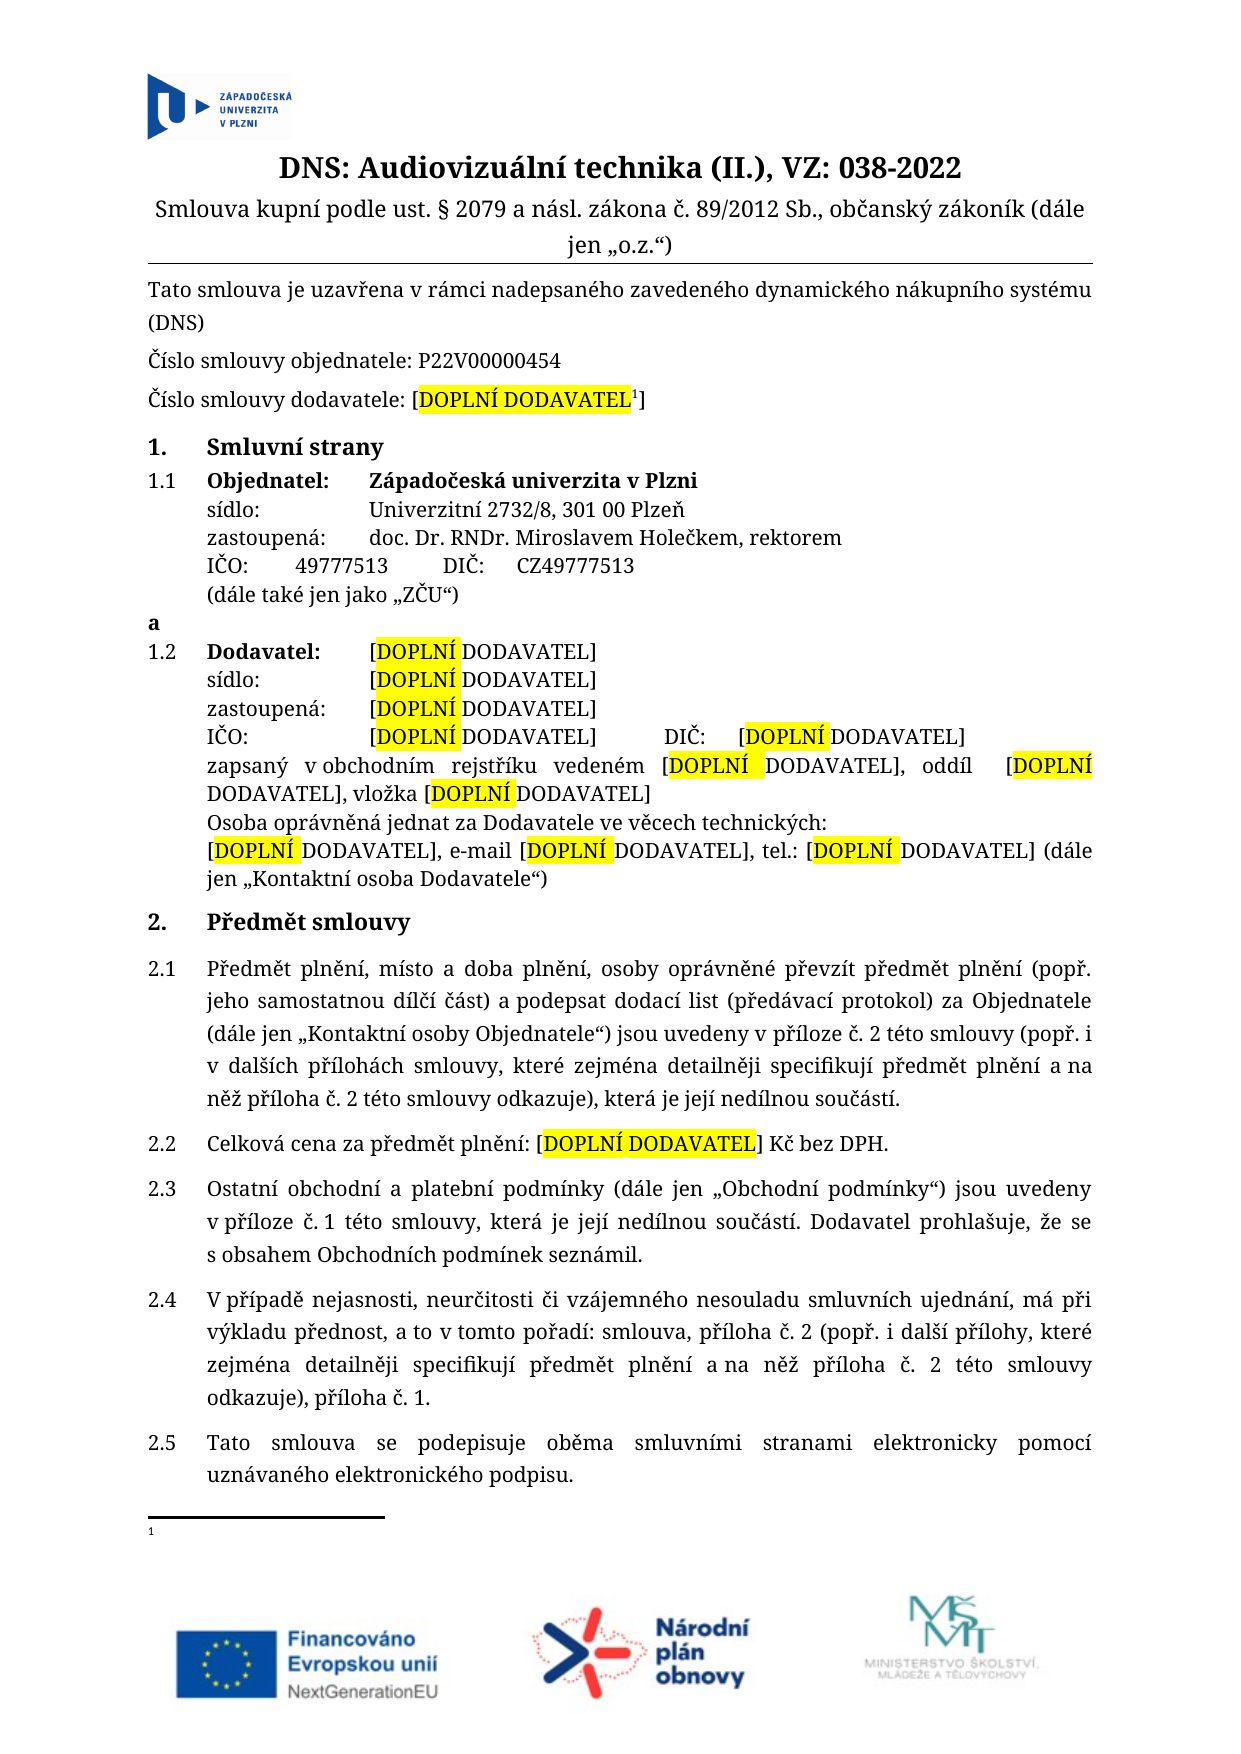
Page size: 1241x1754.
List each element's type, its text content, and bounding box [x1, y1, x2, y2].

list Předmět plnění, místo a doba plnění, osoby oprávněné převzít předmět plnění (popř. jeho samostatnou dílčí část) a podepsat dodací list (předávací protokol) za Objednatele (dále jen „Kontaktní osoby Objednatele“) jsou uvedeny v příloze č. 2 této smlouvy (popř. i v dalších přílohách smlouvy, které zejména detailněji specifikují předmět plnění a na něž příloha č. 2 této smlouvy odkazuje), která je její nedílnou součástí. [148, 954, 1093, 1113]
list Ostatní obchodní a platební podmínky (dále jen „Obchodní podmínky“) jsou uvedeny v příloze č. 1 této smlouvy, která je její nedílnou součástí. Dodavatel prohlašuje, že se s obsahem Obchodních podmínek seznámil. [148, 1174, 1093, 1268]
text sídlo: [DOPLNÍ DODAVATEL] [207, 665, 376, 694]
list Dodavatel: [DOPLNÍ DODAVATEL] [461, 637, 1093, 665]
text DNS: Audiovizuální technika (II.), VZ: 038-2022 [148, 148, 1093, 187]
text IČO: [DOPLNÍ DODAVATEL] DIČ: [DOPLNÍ DODAVATEL] [461, 722, 745, 751]
text zastoupená: [DOPLNÍ DODAVATEL] [207, 694, 376, 722]
text sídlo: [DOPLNÍ DODAVATEL] [461, 665, 1093, 694]
list Celková cena za předmět plnění: [DOPLNÍ DODAVATEL] Kč bez DPH. [148, 1129, 543, 1158]
list V případě nejasnosti, neurčitosti či vzájemného nesouladu smluvních ujednání, má při výkladu přednost, a to v tomto pořadí: smlouva, příloha č. 2 (popř. i další přílohy, které zejména detailněji specifikují předmět plnění a na něž příloha č. 2 této smlouvy odkazuje), příloha č. 1. [148, 1285, 1093, 1411]
text IČO: [DOPLNÍ DODAVATEL] DIČ: [DOPLNÍ DODAVATEL] [830, 722, 1093, 751]
text sídlo: Univerzitní 2732/8, 301 00 Plzeň [207, 495, 1093, 523]
text a [148, 608, 1093, 637]
text Číslo smlouvy dodavatele: [DOPLNÍ DODAVATEL] [148, 385, 419, 414]
text zapsaný v obchodním rejstříku vedeném [DOPLNÍ DODAVATEL], oddíl [DOPLNÍ DODAVATEL], vložka [DOPLNÍ DODAVATEL] [207, 751, 1093, 808]
list Předmět smlouvy [148, 905, 1093, 937]
list Dodavatel: [DOPLNÍ DODAVATEL] [148, 637, 376, 665]
text (dále také jen jako „ZČU“) [207, 580, 1093, 608]
list Tato smlouva se podepisuje oběma smluvními stranami elektronicky pomocí uznávaného elektronického podpisu. [148, 1428, 1093, 1489]
text zastoupená: doc. Dr. RNDr. Miroslavem Holečkem, rektorem [207, 523, 1093, 552]
text [DOPLNÍ DODAVATEL], e-mail [DOPLNÍ DODAVATEL], tel.: [DOPLNÍ DODAVATEL] (dále jen „Kontaktní osoba Dodavatele“) [207, 836, 1093, 893]
text Číslo smlouvy objednatele: P22V00000454 [148, 346, 1093, 375]
text IČO: [DOPLNÍ DODAVATEL] DIČ: [DOPLNÍ DODAVATEL] [207, 722, 376, 751]
text zastoupená: [DOPLNÍ DODAVATEL] [461, 694, 1093, 722]
picture [147, 1548, 1093, 1726]
text Tato smlouva je uzavřena v rámci nadepsaného zavedeného dynamického nákupního systému (DNS) [148, 275, 1093, 336]
text Osoba oprávněná jednat za Dodavatele ve věcech technických: [207, 808, 1093, 836]
text Smlouva kupní podle ust. § 2079 a násl. zákona č. 89/2012 Sb., občanský zákoník (dále jen „o.z.“) [148, 193, 1093, 263]
text Číslo smlouvy dodavatele: [DOPLNÍ DODAVATEL] [631, 385, 1093, 414]
list Celková cena za předmět plnění: [DOPLNÍ DODAVATEL] Kč bez DPH. [756, 1129, 1093, 1158]
list Objednatel: Západočeská univerzita v Plzni [148, 466, 1093, 495]
picture [147, 73, 292, 140]
text IČO: 49777513 DIČ: CZ49777513 [207, 552, 1093, 580]
list Smluvní strany [148, 430, 1093, 462]
